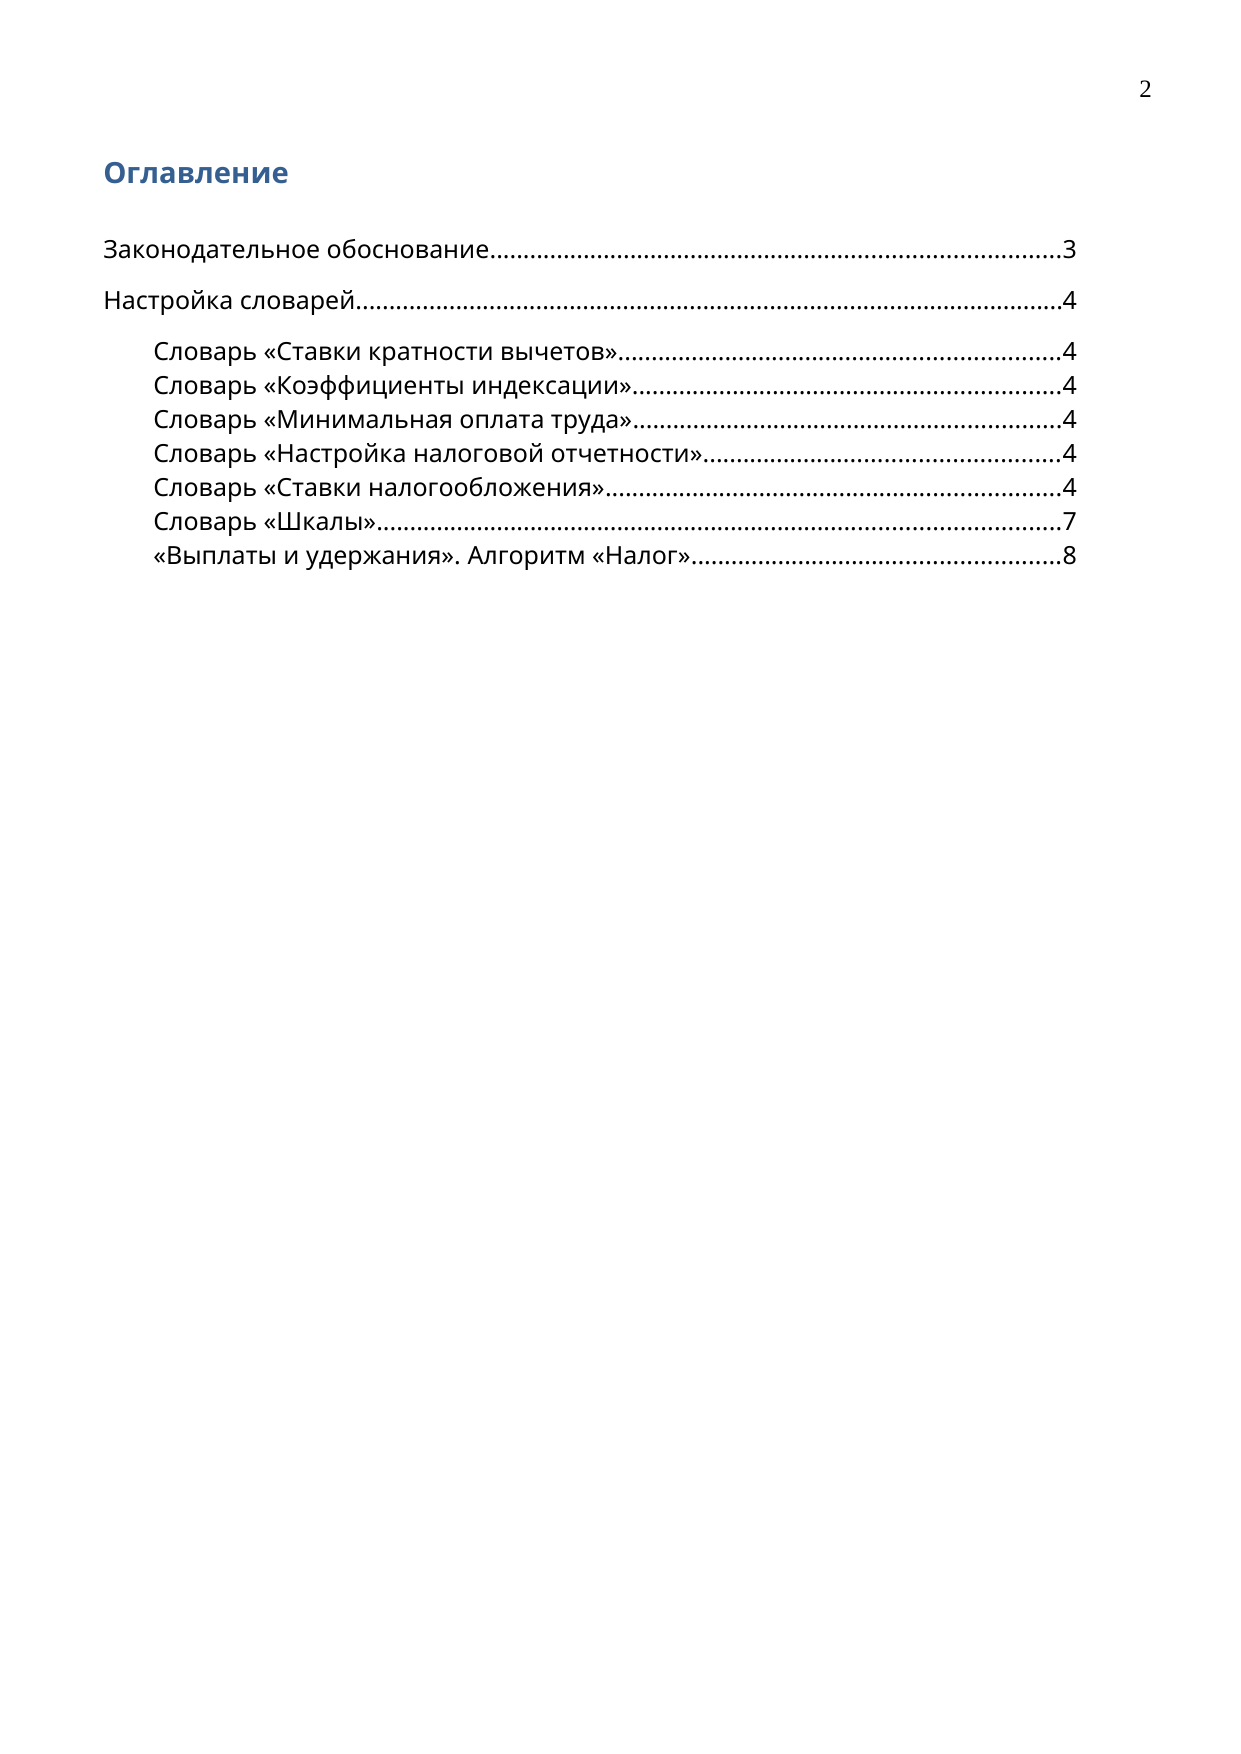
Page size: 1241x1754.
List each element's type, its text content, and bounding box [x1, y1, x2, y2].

text Словарь «Ставки кратности вычетов» 4 [153, 333, 1152, 367]
text Оглавление [103, 152, 1152, 192]
text Законодательное обоснование 3 [103, 231, 1152, 265]
text Словарь «Ставки налогообложения» 4 [153, 470, 1152, 504]
text Словарь «Настройка налоговой отчетности» 4 [153, 436, 1152, 470]
text Настройка словарей 4 [103, 282, 1152, 316]
text «Выплаты и удержания». Алгоритм «Налог» 8 [153, 538, 1152, 572]
text Словарь «Коэффициенты индексации» 4 [153, 367, 1152, 402]
text Словарь «Минимальная оплата труда» 4 [153, 402, 1152, 436]
text Словарь «Шкалы» 7 [153, 504, 1152, 538]
